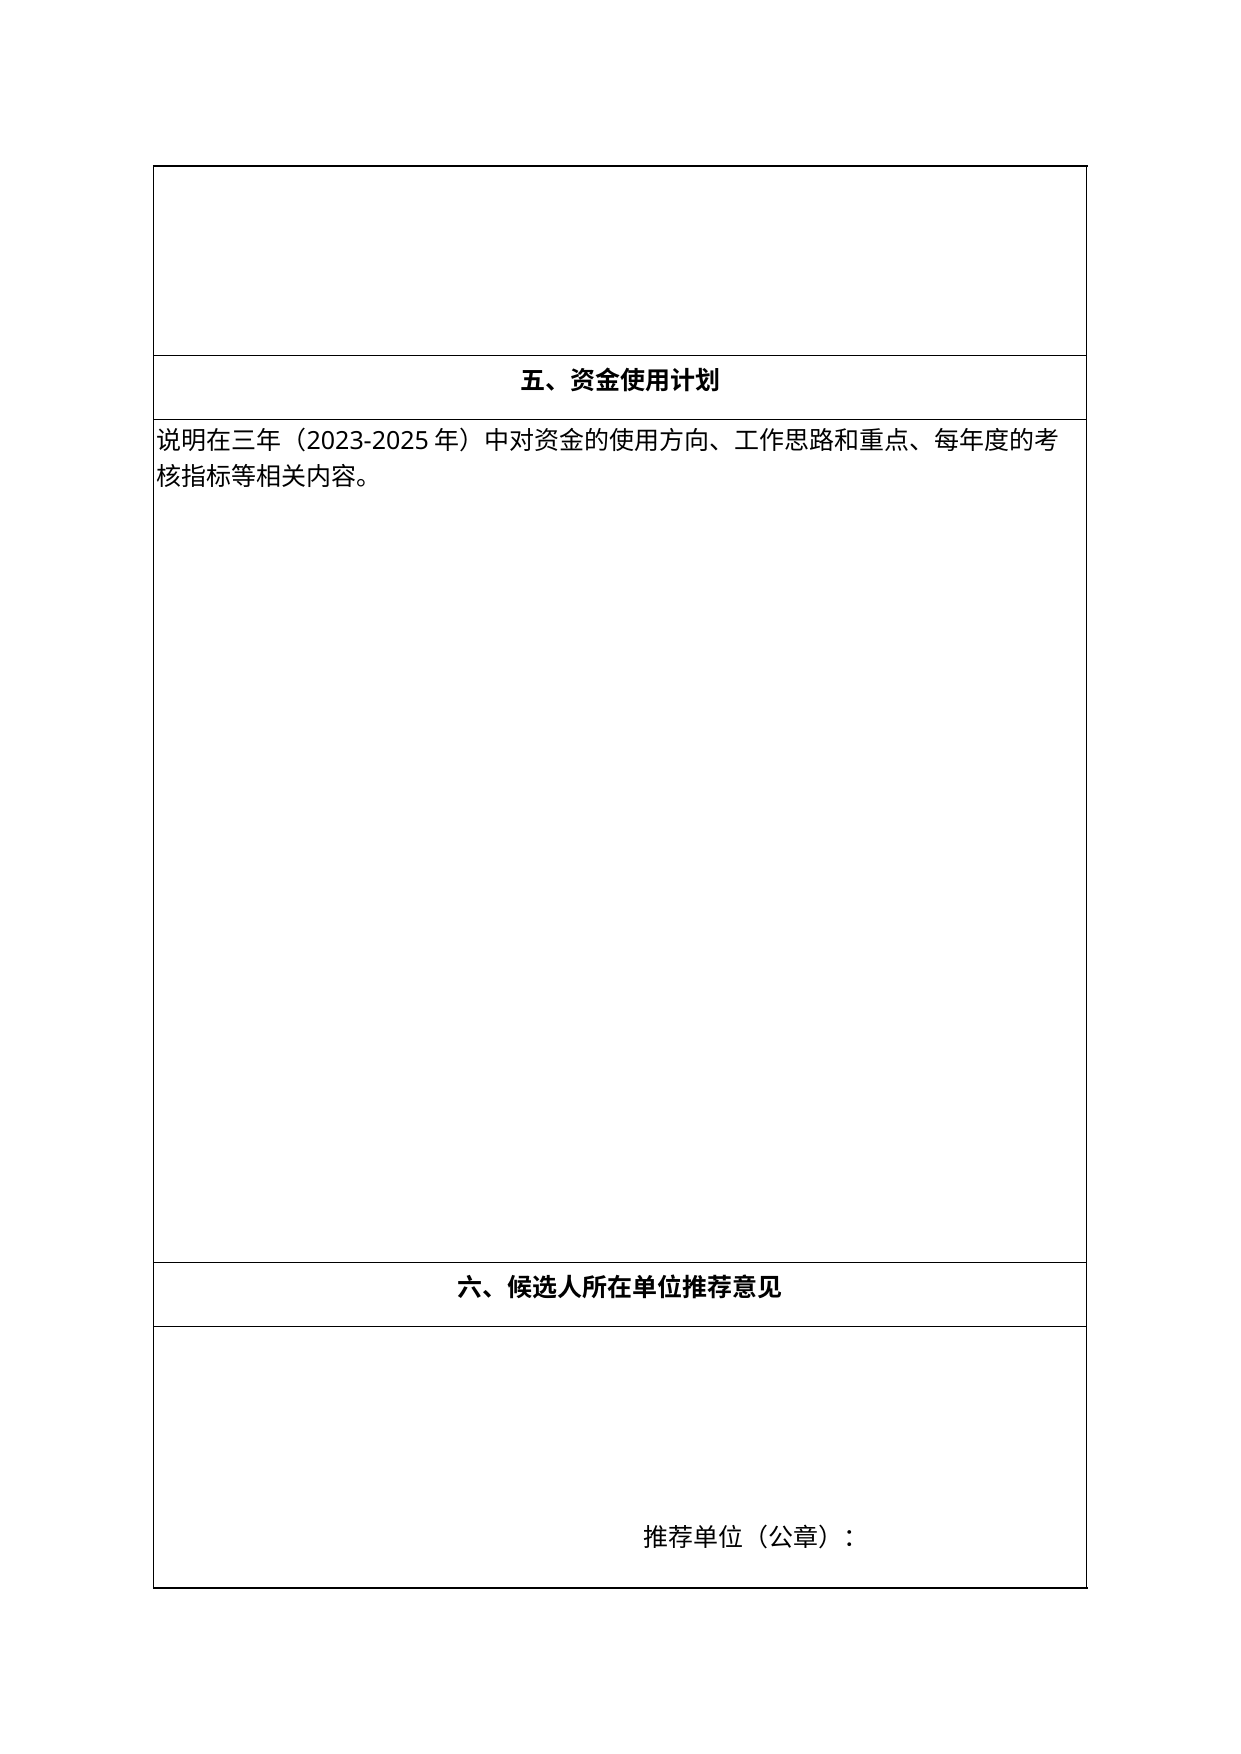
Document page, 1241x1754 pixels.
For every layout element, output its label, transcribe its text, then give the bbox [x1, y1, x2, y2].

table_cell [154, 167, 1086, 354]
table_cell 五、资金使用计划 [154, 356, 1086, 418]
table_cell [154, 1327, 1086, 1587]
table_cell 说明在三年（2023-2025年）中对资金的使用方向、工作思路和重点、每年度的考核指标等相关内容。 [154, 420, 1086, 1261]
table_cell 六、候选人所在单位推荐意见 [154, 1263, 1086, 1326]
